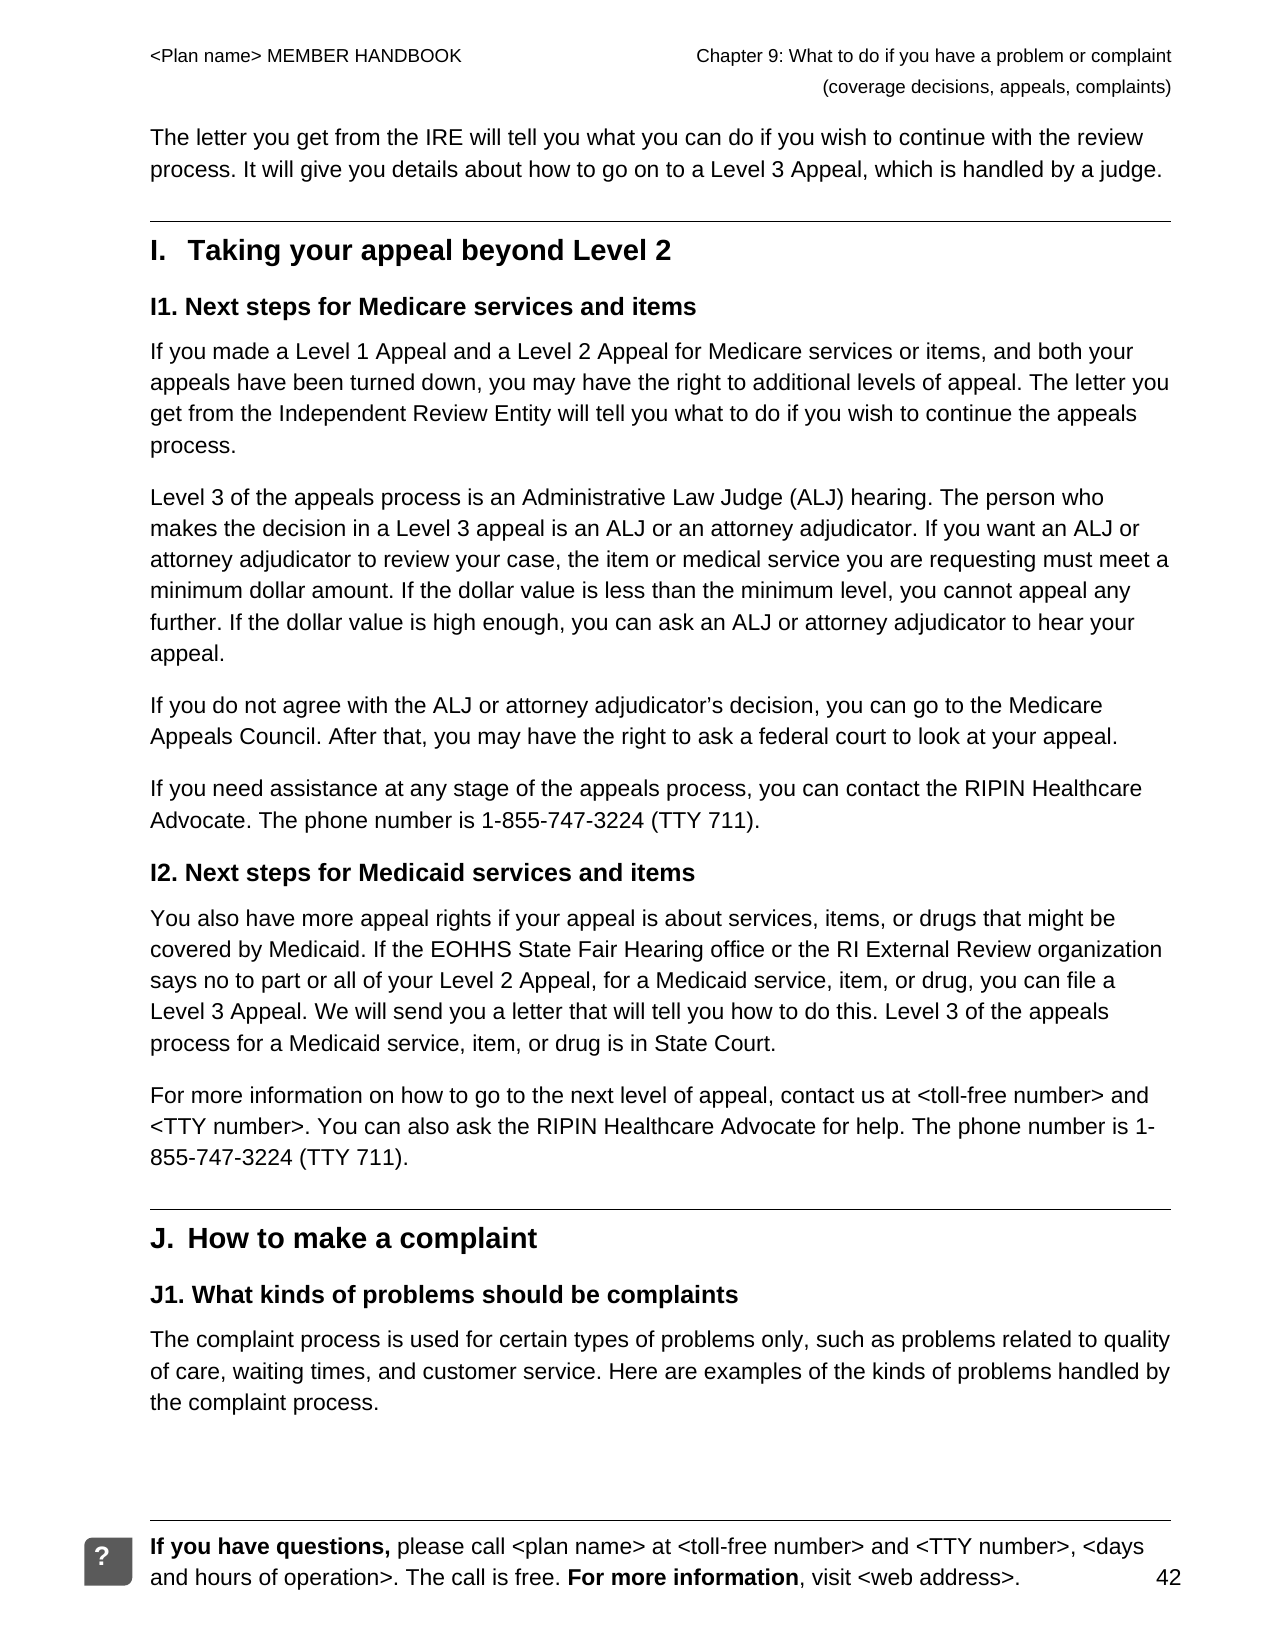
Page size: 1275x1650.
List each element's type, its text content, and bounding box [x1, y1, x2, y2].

subtitle J1. What kinds of problems should be complaints [150, 1277, 1096, 1310]
text Level 3 of the appeals process is an Administrative Law Judge (ALJ) hearing. The person who makes the decision in a Level 3 appeal is an ALJ or an attorney adjudicator. If you want an ALJ or attorney adjudicator to review your case, the item or medical service you are requesting must meet a minimum dollar amount. If the dollar value is less than the minimum level, you cannot appeal any further. If the dollar value is high enough, you can ask an ALJ or attorney adjudicator to hear your appeal. [150, 480, 1171, 668]
subtitle I2. Next steps for Medicaid services and items [150, 855, 1096, 888]
text You also have more appeal rights if your appeal is about services, items, or drugs that might be covered by Medicaid. If the EOHHS State Fair Hearing office or the RI External Review organization says no to part or all of your Level 2 Appeal, for a Medicaid service, item, or drug, you can file a Level 3 Appeal. We will send you a letter that will tell you how to do this. Level 3 of the appeals process for a Medicaid service, item, or drug is in State Court. [150, 901, 1171, 1057]
subtitle Taking your appeal beyond Level 2 [150, 222, 1171, 268]
text If you need assistance at any stage of the appeals process, you can contact the RIPIN Healthcare Advocate. The phone number is 1-855-747-3224 (TTY 711). [150, 772, 1171, 834]
text For more information on how to go to the next level of appeal, contact us at <toll-free number> and <TTY number>. You can also ask the RIPIN Healthcare Advocate for help. The phone number is 1-855-747-3224 (TTY 711). [150, 1078, 1171, 1172]
subtitle How to make a complaint [150, 1210, 1171, 1256]
text The complaint process is used for certain types of problems only, such as problems related to quality of care, waiting times, and customer service. Here are examples of the kinds of problems handled by the complaint process. [150, 1323, 1171, 1417]
text If you do not agree with the ALJ or attorney adjudicator’s decision, you can go to the Medicare Appeals Council. After that, you may have the right to ask a federal court to look at your appeal. [150, 688, 1171, 751]
text The letter you get from the IRE will tell you what you can do if you wish to continue with the review process. It will give you details about how to go on to a Level 3 Appeal, which is handled by a judge. [150, 121, 1171, 183]
subtitle I1. Next steps for Medicare services and items [150, 288, 1096, 322]
text If you made a Level 1 Appeal and a Level 2 Appeal for Medicare services or items, and both your appeals have been turned down, you may have the right to additional levels of appeal. The letter you get from the Independent Review Entity will tell you what to do if you wish to continue the appeals process. [150, 334, 1171, 459]
